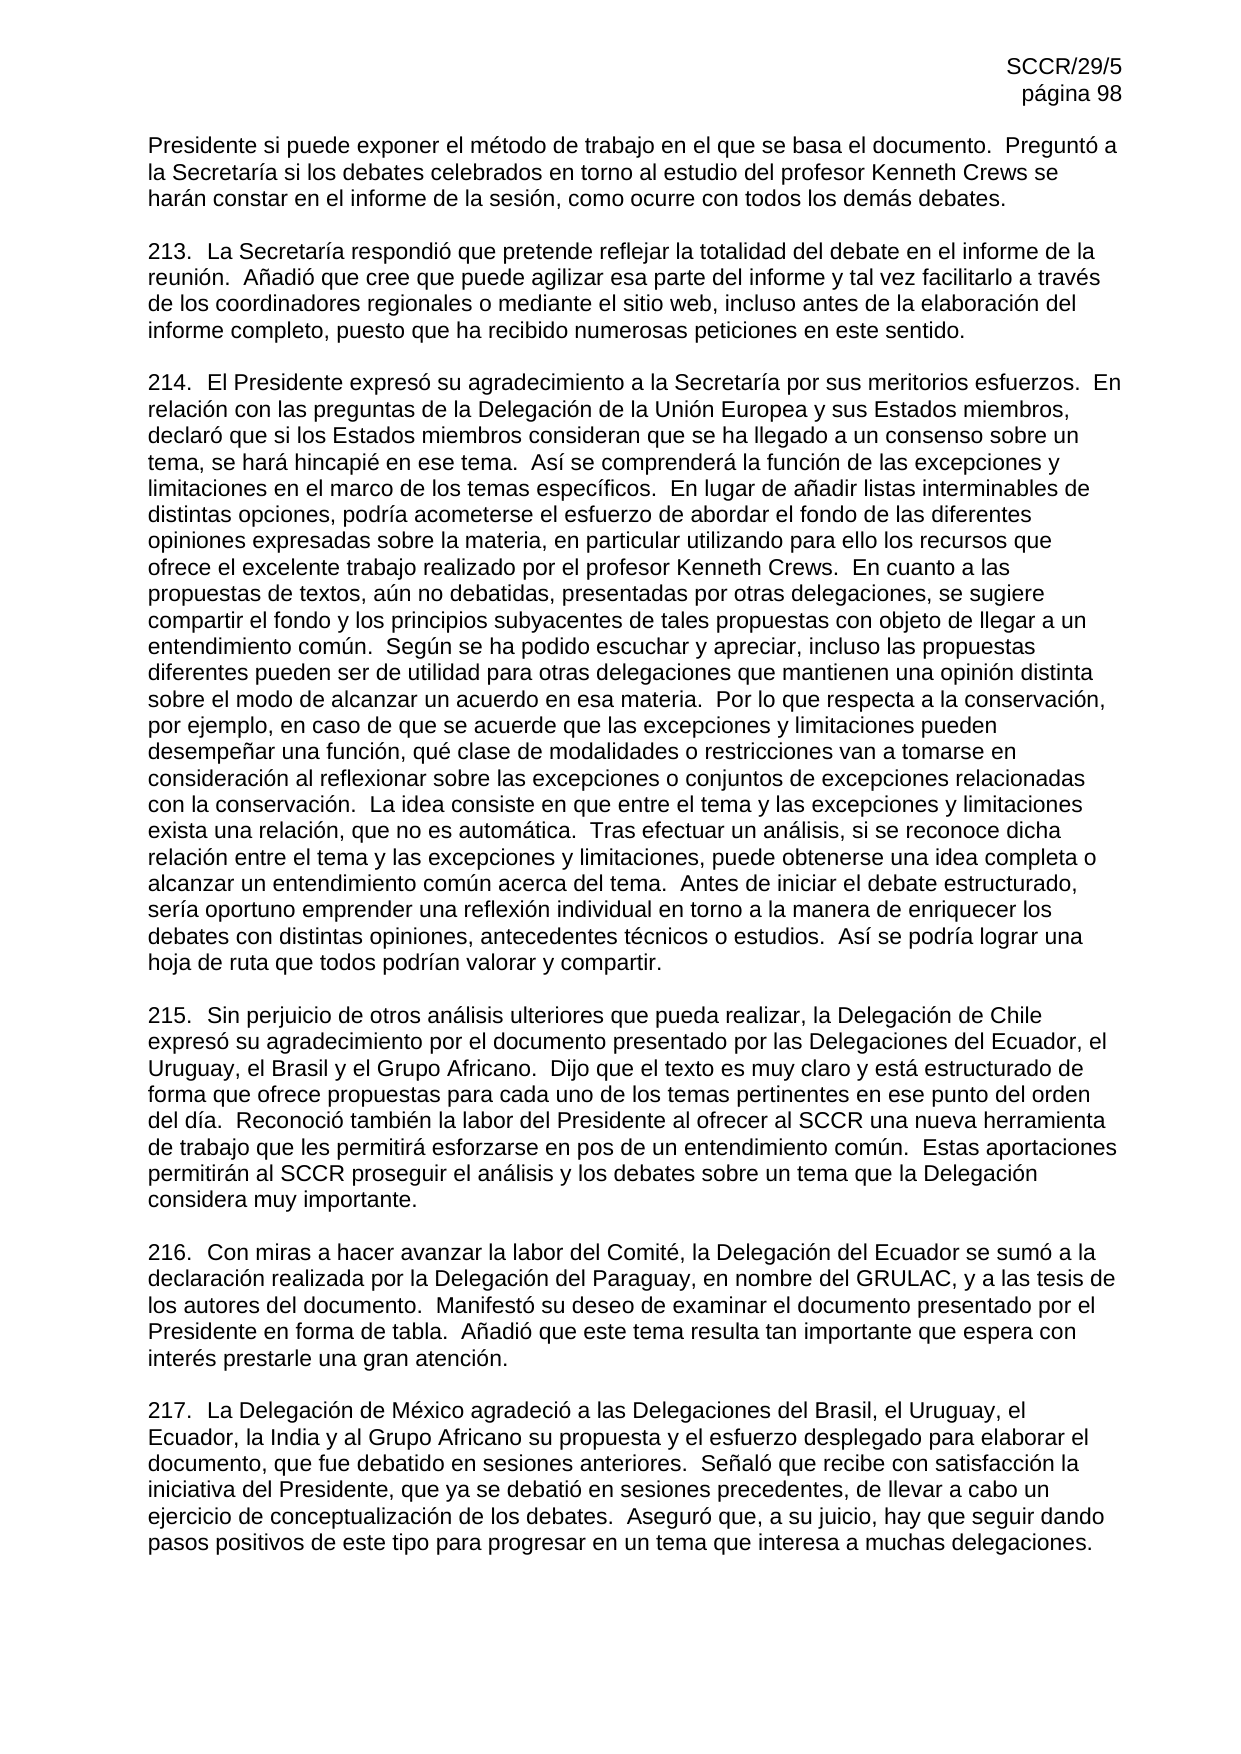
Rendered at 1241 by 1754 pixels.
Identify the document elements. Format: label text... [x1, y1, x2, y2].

list Sin perjuicio de otros análisis ulteriores que pueda realizar, la Delegación de Chile expresó su agradecimiento por el documento presentado por las Delegaciones del Ecuador, el Uruguay, el Brasil y el Grupo Africano. Dijo que el texto es muy claro y está estructurado de forma que ofrece propuestas para cada uno de los temas pertinentes en ese punto del orden del día. Reconoció también la labor del Presidente al ofrecer al SCCR una nueva herramienta de trabajo que les permitirá esforzarse en pos de un entendimiento común. Estas aportaciones permitirán al SCCR proseguir el análisis y los debates sobre un tema que la Delegación considera muy importante. [148, 1002, 1122, 1213]
list El Presidente expresó su agradecimiento a la Secretaría por sus meritorios esfuerzos. En relación con las preguntas de la Delegación de la Unión Europea y sus Estados miembros, declaró que si los Estados miembros consideran que se ha llegado a un consenso sobre un tema, se hará hincapié en ese tema. Así se comprenderá la función de las excepciones y limitaciones en el marco de los temas específicos. En lugar de añadir listas interminables de distintas opciones, podría acometerse el esfuerzo de abordar el fondo de las diferentes opiniones expresadas sobre la materia, en particular utilizando para ello los recursos que ofrece el excelente trabajo realizado por el profesor Kenneth Crews. En cuanto a las propuestas de textos, aún no debatidas, presentadas por otras delegaciones, se sugiere compartir el fondo y los principios subyacentes de tales propuestas con objeto de llegar a un entendimiento común. Según se ha podido escuchar y apreciar, incluso las propuestas diferentes pueden ser de utilidad para otras delegaciones que mantienen una opinión distinta sobre el modo de alcanzar un acuerdo en esa materia. Por lo que respecta a la conservación, por ejemplo, en caso de que se acuerde que las excepciones y limitaciones pueden desempeñar una función, qué clase de modalidades o restricciones van a tomarse en consideración al reflexionar sobre las excepciones o conjuntos de excepciones relacionadas con la conservación. La idea consiste en que entre el tema y las excepciones y limitaciones exista una relación, que no es automática. Tras efectuar un análisis, si se reconoce dicha relación entre el tema y las excepciones y limitaciones, puede obtenerse una idea completa o alcanzar un entendimiento común acerca del tema. Antes de iniciar el debate estructurado, sería oportuno emprender una reflexión individual en torno a la manera de enriquecer los debates con distintas opiniones, antecedentes técnicos o estudios. Así se podría lograr una hoja de ruta que todos podrían valorar y compartir. [148, 369, 1122, 976]
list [148, 1397, 1122, 1555]
list La Secretaría respondió que pretende reflejar la totalidad del debate en el informe de la reunión. Añadió que cree que puede agilizar esa parte del informe y tal vez facilitarlo a través de los coordinadores regionales o mediante el sitio web, incluso antes de la elaboración del informe completo, puesto que ha recibido numerosas peticiones en este sentido. [148, 238, 1122, 343]
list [148, 132, 1122, 211]
list Con miras a hacer avanzar la labor del Comité, la Delegación del Ecuador se sumó a la declaración realizada por la Delegación del Paraguay, en nombre del GRULAC, y a las tesis de los autores del documento. Manifestó su deseo de examinar el documento presentado por el Presidente en forma de tabla. Añadió que este tema resulta tan importante que espera con interés prestarle una gran atención. [148, 1239, 1122, 1371]
